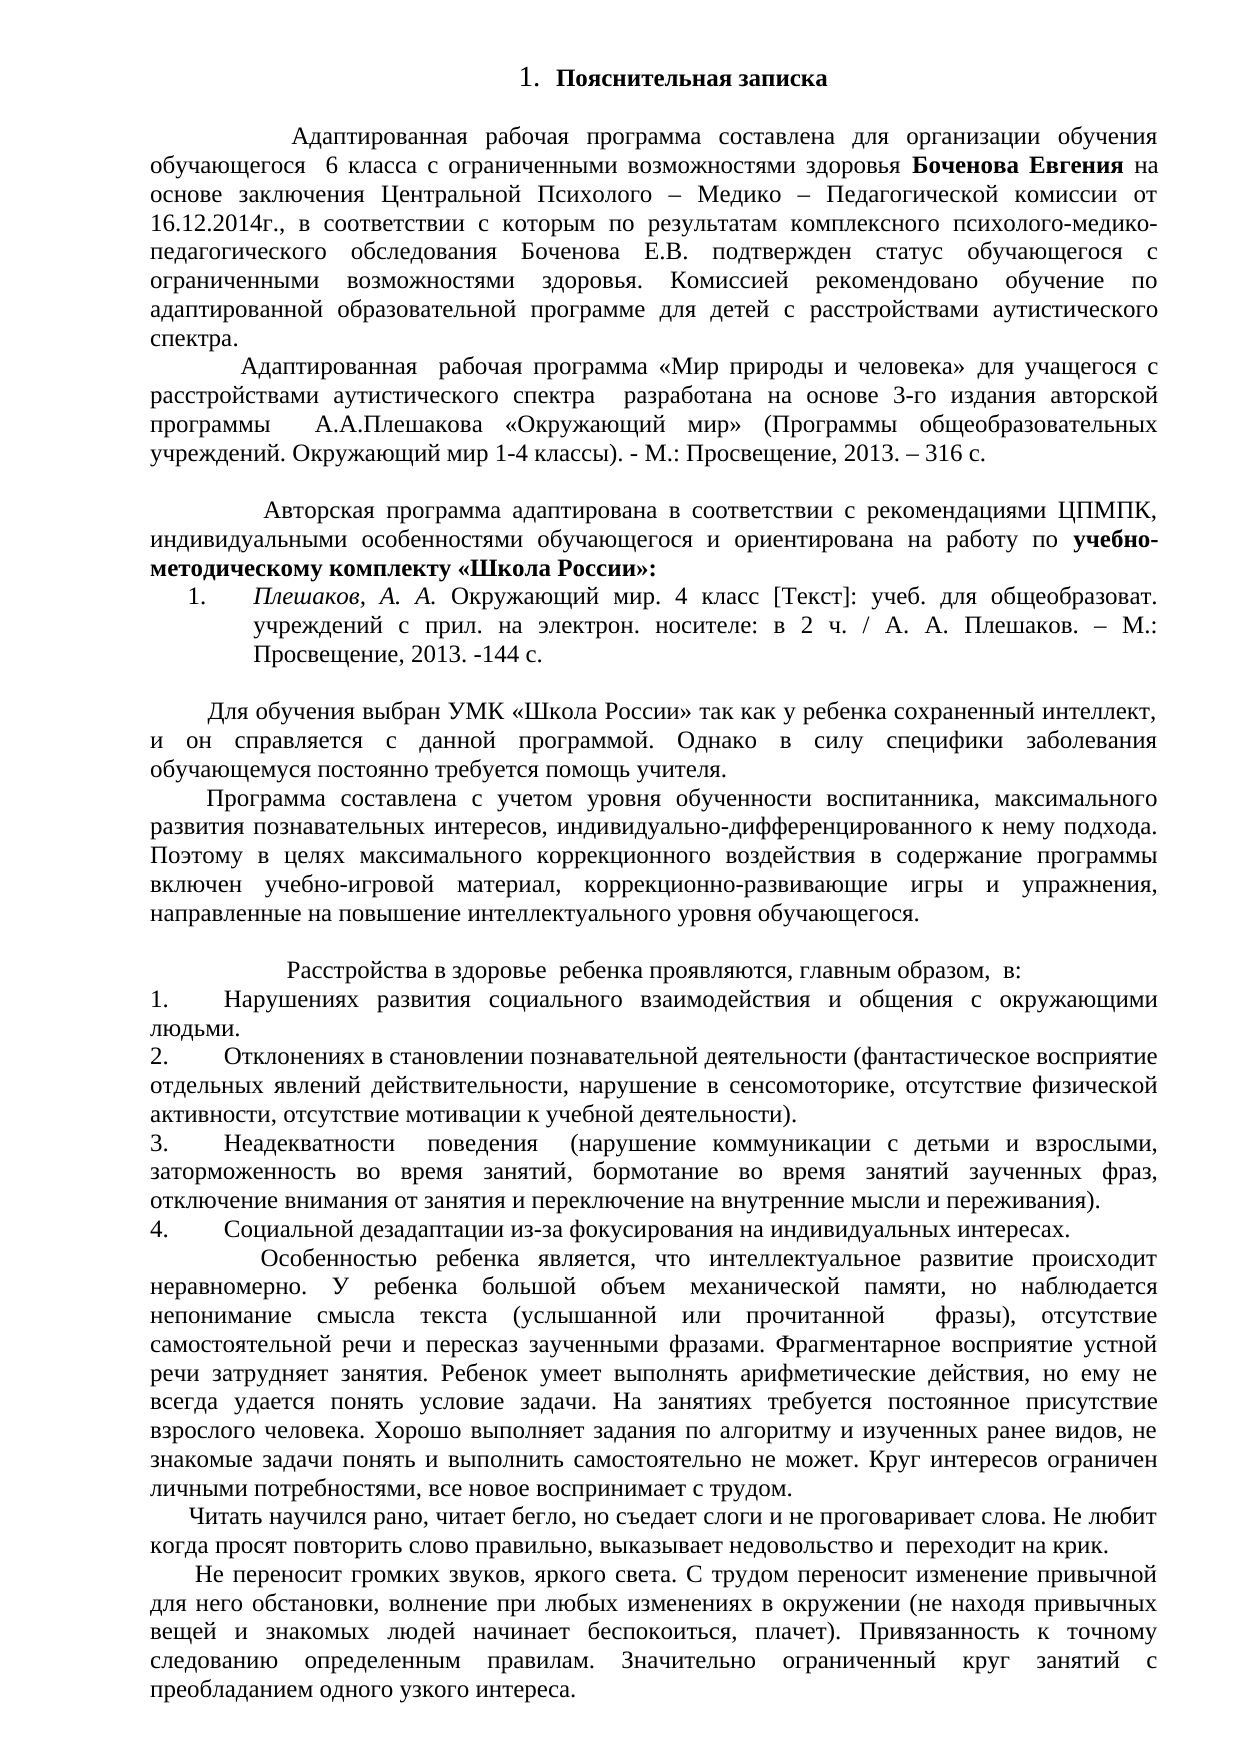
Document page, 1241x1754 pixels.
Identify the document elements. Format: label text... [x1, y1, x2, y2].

list Отклонениях в становлении познавательной деятельности (фантастическое восприятие отдельных явлений действительности, нарушение в сенсомоторике, отсутствие физической активности, отсутствие мотивации к учебной деятельности). [150, 1041, 1158, 1128]
list Социальной дезадаптации из-за фокусирования на индивидуальных интересах. [150, 1214, 1158, 1243]
text Адаптированная рабочая программа составлена для организации обучения обучающегося 6 класса с ограниченными возможностями здоровья Боченова Евгения на основе заключения Центральной Психолого – Медико – Педагогической комиссии от 16.12.2014г., в соответствии с которым по результатам комплексного психолого-медико-педагогического обследования Боченова Е.В. подтвержден статус обучающегося с ограниченными возможностями здоровья. Комиссией рекомендовано обучение по адаптированной образовательной программе для детей с расстройствами аутистического спектра. [150, 121, 1158, 351]
text Читать научился рано, читает бегло, но съедает слоги и не проговаривает слова. Не любит когда просят повторить слово правильно, выказывает недовольство и переходит на крик. [150, 1501, 1158, 1559]
text Не переносит громких звуков, яркого света. С трудом переносит изменение привычной для него обстановки, волнение при любых изменениях в окружении (не находя привычных вещей и знакомых людей начинает беспокоиться, плачет). Привязанность к точному следованию определенным правилам. Значительно ограниченный круг занятий с преобладанием одного узкого интереса. [150, 1559, 1158, 1703]
list Нарушениях развития социального взаимодействия и общения с окружающими людьми. [150, 984, 1158, 1041]
text Особенностью ребенка является, что интеллектуальное развитие происходит неравномерно. У ребенка большой объем механической памяти, но наблюдается непонимание смысла текста (услышанной или прочитанной фразы), отсутствие самостоятельной речи и пересказ заученными фразами. Фрагментарное восприятие устной речи затрудняет занятия. Ребенок умеет выполнять арифметические действия, но ему не всегда удается понять условие задачи. На занятиях требуется постоянное присутствие взрослого человека. Хорошо выполняет задания по алгоритму и изученных ранее видов, не знакомые задачи понять и выполнить самостоятельно не может. Круг интересов ограничен личными потребностями, все новое воспринимает с трудом. [150, 1243, 1158, 1501]
text Авторская программа адаптирована в соответствии с рекомендациями ЦПМПК, индивидуальными особенностями обучающегося и ориентирована на работу по учебно-методическому комплекту «Школа России»: [150, 495, 1158, 581]
text Программа составлена с учетом уровня обученности воспитанника, максимального развития познавательных интересов, индивидуально-дифференцированного к нему подхода. Поэтому в целях максимального коррекционного воздействия в содержание программы включен учебно-игровой материал, коррекционно-развивающие игры и упражнения, направленные на повышение интеллектуального уровня обучающегося. [150, 783, 1158, 926]
list Неадекватности поведения (нарушение коммуникации с детьми и взрослыми, заторможенность во время занятий, бормотание во время занятий заученных фраз, отключение внимания от занятия и переключение на внутренние мысли и переживания). [150, 1128, 1158, 1214]
text Адаптированная рабочая программа «Мир природы и человека» для учащегося с расстройствами аутистического спектра разработана на основе 3-го издания авторской программы А.А.Плешакова «Окружающий мир» (Программы общеобразовательных учреждений. Окружающий мир 1-4 классы). - М.: Просвещение, 2013. – 316 с. [150, 351, 1158, 466]
list Пояснительная записка [187, 59, 1158, 93]
text Для обучения выбран УМК «Школа России» так как у ребенка сохраненный интеллект, и он справляется с данной программой. Однако в силу специфики заболевания обучающемуся постоянно требуется помощь учителя. [150, 696, 1158, 783]
list Плешаков, А. А. Окружающий мир. 4 класс [Текст]: учеб. для общеобразоват. учреждений с прил. на электрон. носителе: в 2 ч. / А. А. Плешаков. – М.: Просвещение, 2013. -144 с. [187, 581, 1158, 668]
text Расстройства в здоровье ребенка проявляются, главным образом, в: [150, 955, 1158, 984]
